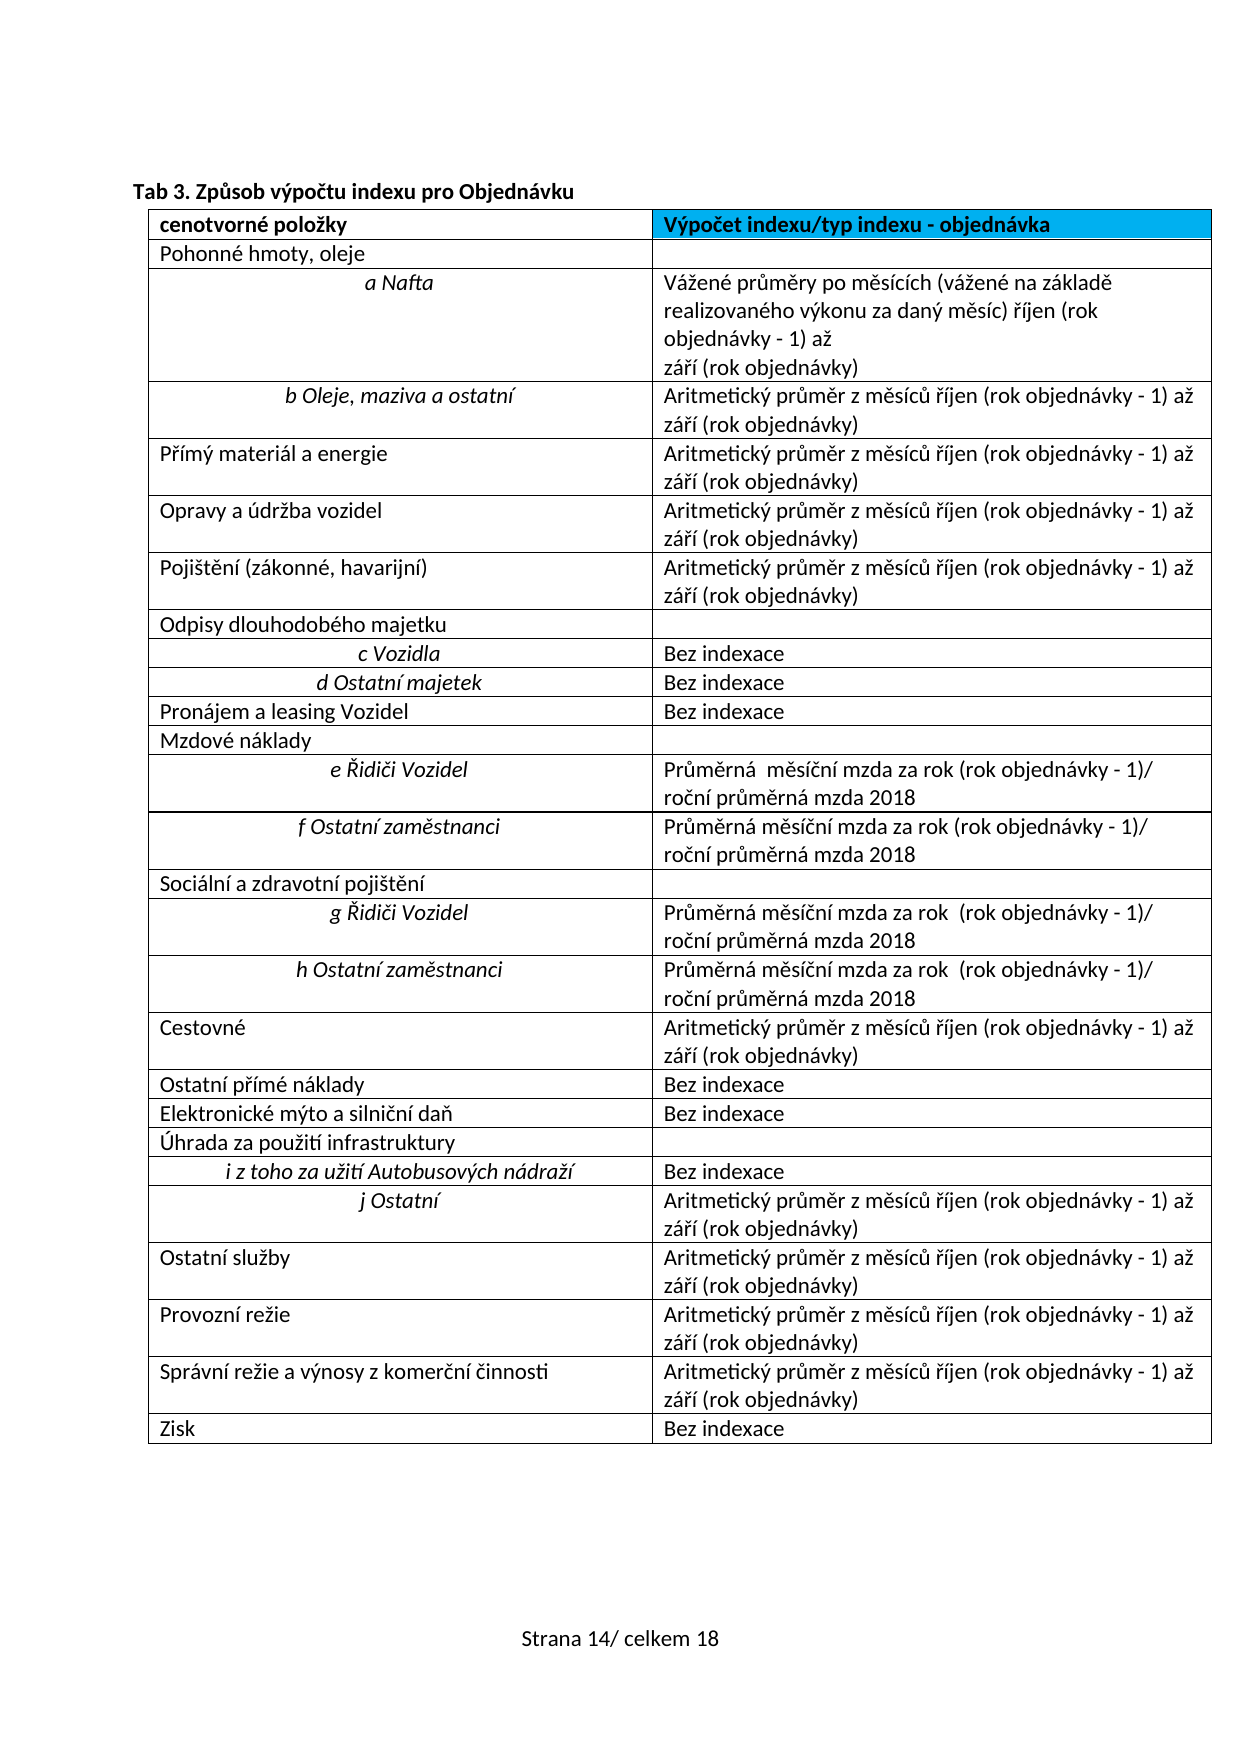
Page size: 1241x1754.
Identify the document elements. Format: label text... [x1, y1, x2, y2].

table_cell [653, 240, 1211, 267]
table_cell Úhrada za použití infrastruktury [149, 1128, 652, 1156]
table_cell Elektronické mýto a silniční daň [149, 1099, 652, 1127]
table_cell Správní režie a výnosy z komerční činnosti [149, 1357, 652, 1413]
table_cell Aritmetický průměr z měsíců říjen (rok objednávky - 1) až září (rok objednávky) [653, 1357, 1211, 1413]
table_cell Aritmetický průměr z měsíců říjen (rok objednávky - 1) až září (rok objednávky) [653, 1186, 1211, 1242]
table_cell Provozní režie [149, 1300, 652, 1356]
table_cell Pohonné hmoty, oleje [149, 240, 652, 267]
table_cell [653, 610, 1211, 638]
table_cell h Ostatní zaměstnanci [149, 956, 652, 1012]
table_cell Aritmetický průměr z měsíců říjen (rok objednávky - 1) až září (rok objednávky) [653, 1013, 1211, 1069]
table_cell Bez indexace [653, 1414, 1211, 1442]
table_cell Odpisy dlouhodobého majetku [149, 610, 652, 638]
table_cell Ostatní přímé náklady [149, 1070, 652, 1098]
table_cell b Oleje, maziva a ostatní [149, 382, 652, 438]
table_cell Průměrná měsíční mzda za rok (rok objednávky - 1)/ roční průměrná mzda 2018 [653, 956, 1211, 1012]
table_cell Aritmetický průměr z měsíců říjen (rok objednávky - 1) až září (rok objednávky) [653, 496, 1211, 552]
table_cell Přímý materiál a energie [149, 439, 652, 495]
table_cell [653, 870, 1211, 897]
table_cell Bez indexace [653, 1157, 1211, 1185]
table_cell Pronájem a leasing Vozidel [149, 697, 652, 725]
table_cell Aritmetický průměr z měsíců říjen (rok objednávky - 1) až září (rok objednávky) [653, 1243, 1211, 1299]
table_cell Cestovné [149, 1013, 652, 1069]
table_cell Aritmetický průměr z měsíců říjen (rok objednávky - 1) až září (rok objednávky) [653, 382, 1211, 438]
table_cell Bez indexace [653, 1070, 1211, 1098]
table_cell Pojištění (zákonné, havarijní) [149, 553, 652, 609]
table_cell [653, 1128, 1211, 1156]
table_cell e Řidiči Vozidel [149, 755, 652, 811]
table_header cenotvorné položky [149, 210, 652, 238]
text Tab 3. Způsob výpočtu indexu pro Objednávku [133, 177, 1092, 205]
table_cell Průměrná měsíční mzda za rok (rok objednávky - 1)/ roční průměrná mzda 2018 [653, 813, 1211, 868]
table_cell j Ostatní [149, 1186, 652, 1242]
table_cell Aritmetický průměr z měsíců říjen (rok objednávky - 1) až září (rok objednávky) [653, 1300, 1211, 1356]
table_cell a Nafta [149, 269, 652, 381]
table_cell Aritmetický průměr z měsíců říjen (rok objednávky - 1) až září (rok objednávky) [653, 439, 1211, 495]
table_cell Vážené průměry po měsících (vážené na základě realizovaného výkonu za daný měsíc) říjen (rok objednávky - 1) až září (rok objednávky) [653, 269, 1211, 381]
table_cell i z toho za užití Autobusových nádraží [149, 1157, 652, 1185]
table_cell Bez indexace [653, 1099, 1211, 1127]
table_cell Ostatní služby [149, 1243, 652, 1299]
table_cell Mzdové náklady [149, 726, 652, 754]
table_cell [653, 726, 1211, 754]
table_cell Průměrná měsíční mzda za rok (rok objednávky - 1)/ roční průměrná mzda 2018 [653, 755, 1211, 811]
table_cell Aritmetický průměr z měsíců říjen (rok objednávky - 1) až září (rok objednávky) [653, 553, 1211, 609]
table_cell Opravy a údržba vozidel [149, 496, 652, 552]
table_cell f Ostatní zaměstnanci [149, 813, 652, 868]
table_cell Bez indexace [653, 697, 1211, 725]
table_cell d Ostatní majetek [149, 668, 652, 696]
table_cell Bez indexace [653, 668, 1211, 696]
table_header Výpočet indexu/typ indexu - objednávka [653, 210, 1211, 238]
table_cell c Vozidla [149, 639, 652, 667]
table_cell Bez indexace [653, 639, 1211, 667]
table_cell g Řidiči Vozidel [149, 899, 652, 954]
table_cell Sociální a zdravotní pojištění [149, 870, 652, 897]
table_cell Průměrná měsíční mzda za rok (rok objednávky - 1)/ roční průměrná mzda 2018 [653, 899, 1211, 954]
table_cell Zisk [149, 1414, 652, 1442]
